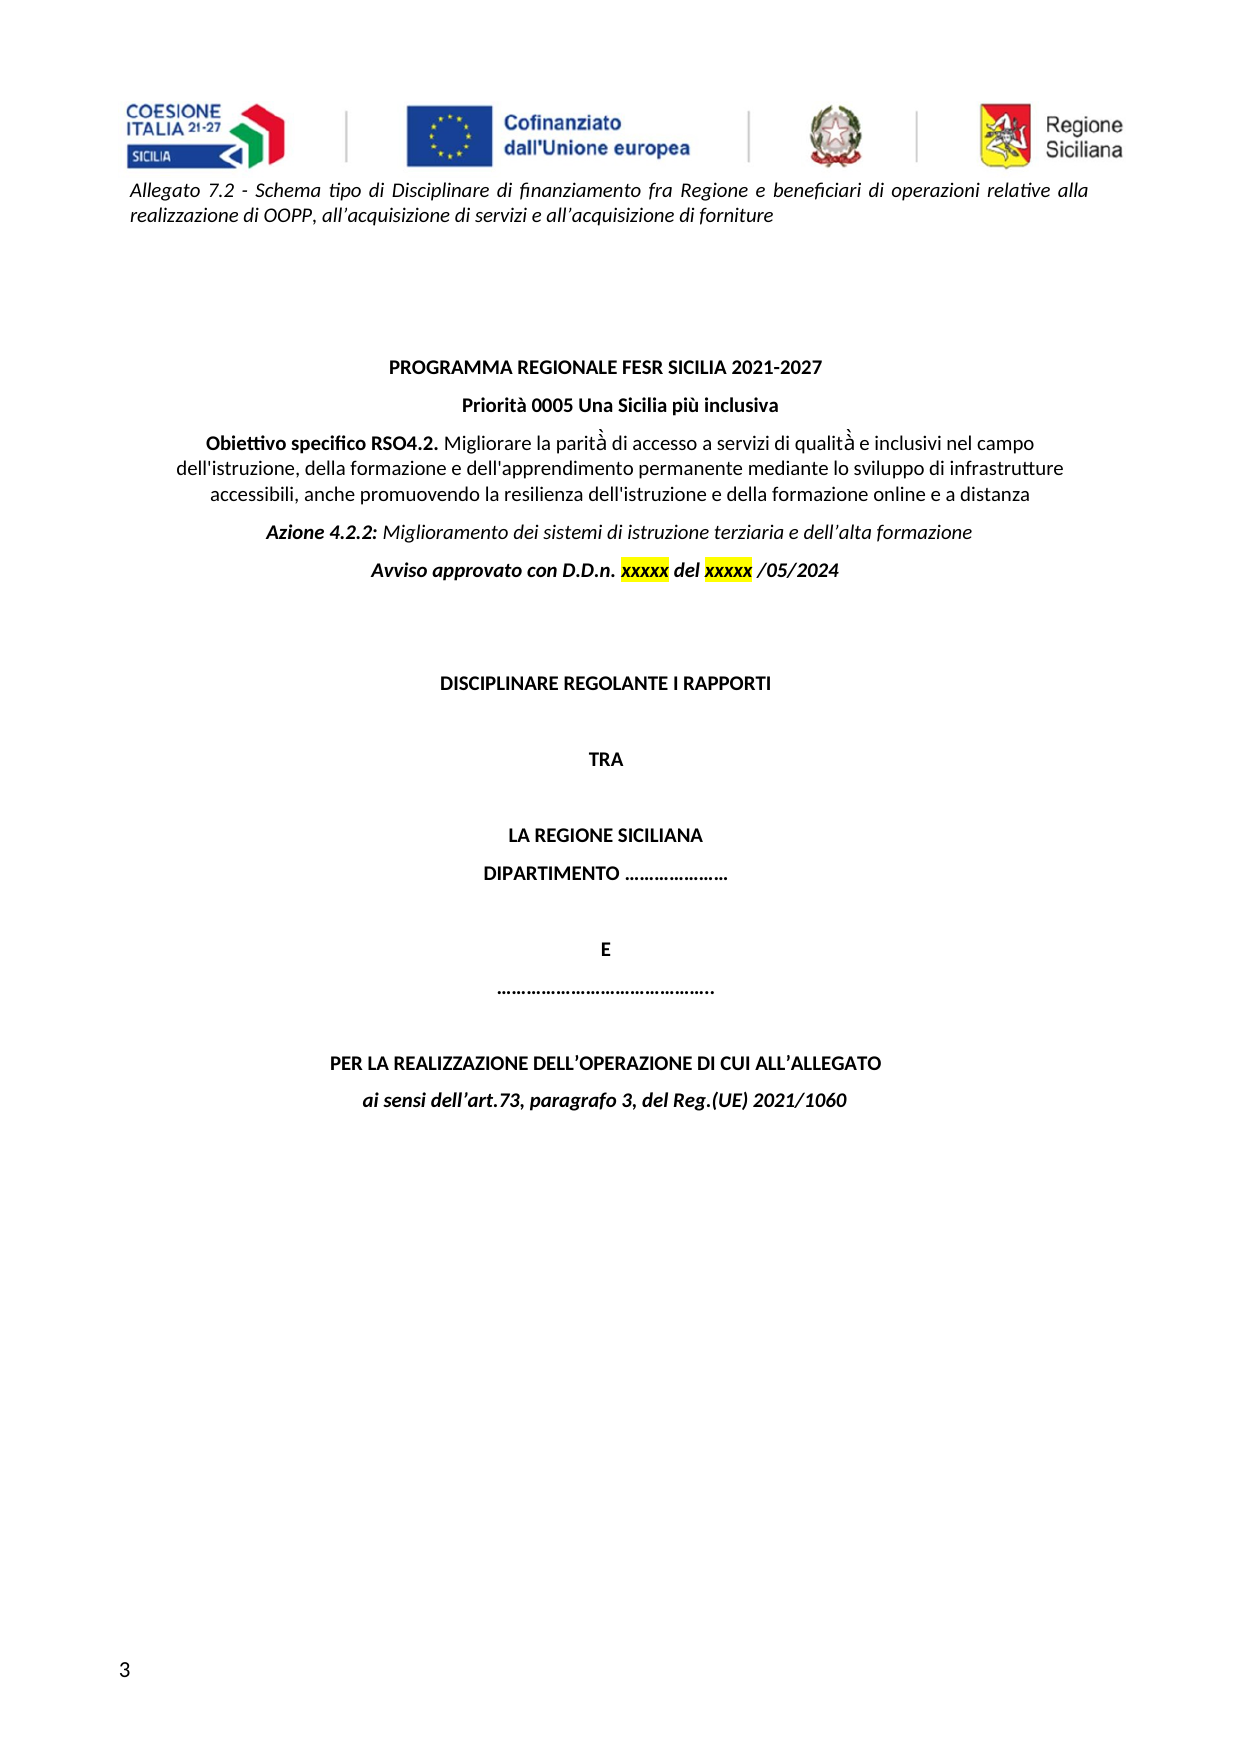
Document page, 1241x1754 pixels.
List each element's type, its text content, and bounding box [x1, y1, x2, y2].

text DIPARTIMENTO ………………… [118, 860, 1093, 886]
title Priorità 0005 Una Sicilia più inclusiva [148, 392, 1093, 418]
text Avviso approvato con D.D.n. xxxxx del xxxxx /05/2024 [118, 557, 621, 582]
title Azione 4.2.2: Miglioramento dei sistemi di istruzione terziaria e dell’alta formazione [148, 519, 1093, 544]
text Avviso approvato con D.D.n. xxxxx del xxxxx /05/2024 [752, 557, 1093, 582]
text ai sensi dell’art.73, paragrafo 3, del Reg.(UE) 2021/1060 [118, 1088, 1093, 1113]
text …………………………………….. [118, 974, 1093, 999]
text E [118, 936, 1093, 961]
text LA REGIONE SICILIANA [118, 822, 1093, 848]
subtitle Allegato 7.2 - Schema tipo di Disciplinare di finanziamento fra Regione e beneficiari di operazioni relative alla realizzazione di OOPP, all’acquisizione di servizi e all’acquisizione di forniture [130, 178, 1093, 228]
text DISCIPLINARE REGOLANTE I RAPPORTI [118, 671, 1093, 696]
text PER LA REALIZZAZIONE DELL’OPERAZIONE DI CUI ALL’ALLEGATO [118, 1050, 1093, 1075]
picture [118, 101, 1126, 178]
text PROGRAMMA REGIONALE FESR SICILIA 2021-2027 [118, 354, 1093, 380]
title Obiettivo specifico RSO4.2. Migliorare la parità̀ di accesso a servizi di qualità̀ e inclusivi nel campo dell'istruzione, della formazione e dell'apprendimento permanente mediante lo sviluppo di infrastrutture accessibili, anche promuovendo la resilienza dell'istruzione e della formazione online e a distanza [148, 430, 1093, 506]
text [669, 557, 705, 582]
text TRA [118, 746, 1093, 772]
